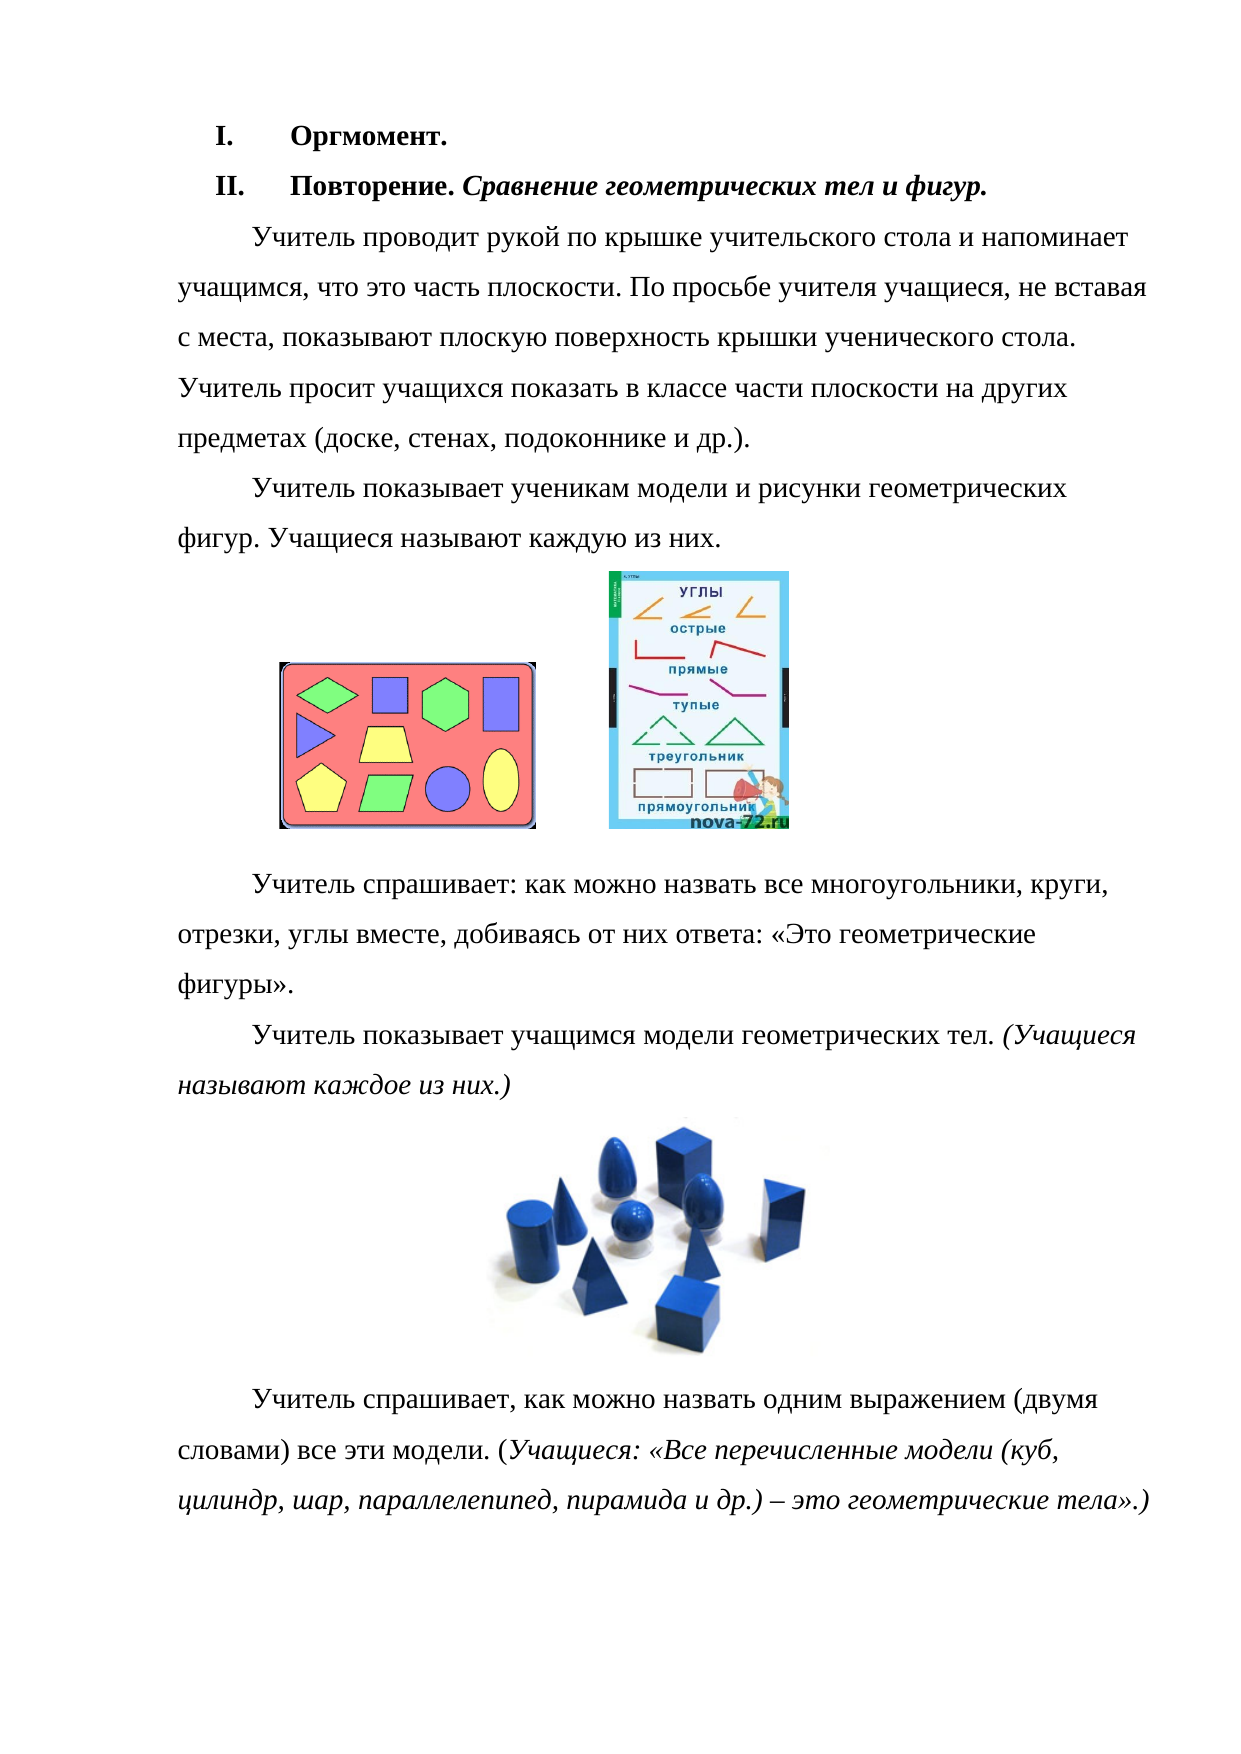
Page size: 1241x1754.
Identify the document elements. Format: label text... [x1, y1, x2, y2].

list Повторение. Сравнение геометрических тел и фигур. [215, 168, 1152, 202]
text Учитель показывает учащимся модели геометрических тел. (Учащиеся называют каждое из них.) [177, 1017, 1152, 1101]
text Учитель проводит рукой по крышке учительского стола и напоминает учащимся, что это часть плоскости. По просьбе учителя учащиеся, не вставая с места, показывают плоскую поверхность крышки ученического стола. Учитель просит учащихся показать в классе части плоскости на других предметах (доске, стенах, подоконнике и др.). [177, 219, 1152, 453]
list Оргмомент. [215, 118, 1152, 152]
picture [485, 1117, 843, 1368]
text Учитель спрашивает: как можно назвать все многоугольники, круги, отрезки, углы вместе, добиваясь от них ответа: «Это геометрические фигуры». [177, 866, 1152, 1000]
picture [279, 662, 536, 829]
text Учитель спрашивает, как можно назвать одним выражением (двумя словами) все эти модели. (Учащиеся: «Все перечисленные модели (куб, цилиндр, шар, параллелепипед, пирамида и др.) – это геометрические тела».) [177, 1382, 1152, 1516]
text Учитель показывает ученикам модели и рисунки геометрических фигур. Учащиеся называют каждую из них. [177, 470, 1152, 554]
picture [608, 571, 789, 829]
